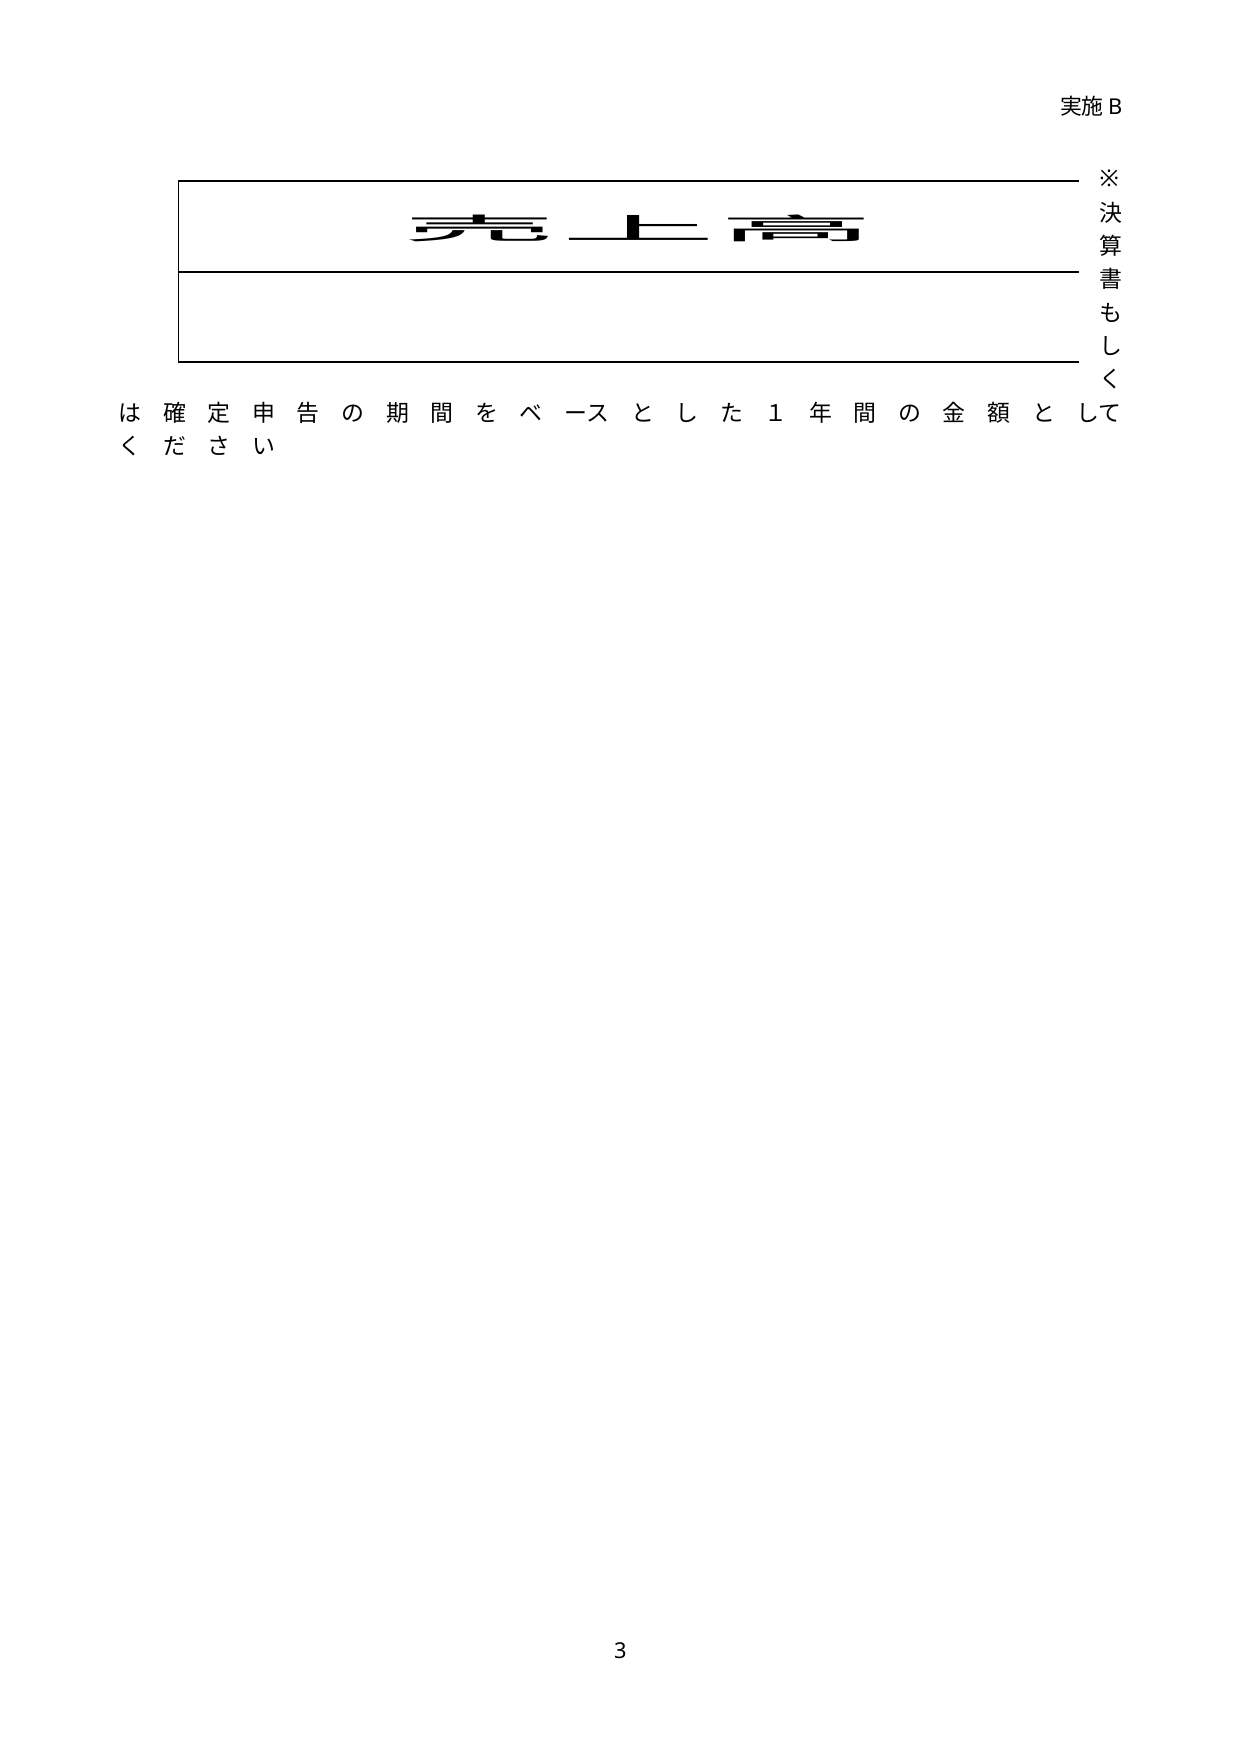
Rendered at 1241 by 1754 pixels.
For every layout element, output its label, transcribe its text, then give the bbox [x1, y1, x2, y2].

text ※決算書もしくは確定申告の期間をベースとした１年間の金額としてください [118, 161, 1122, 461]
